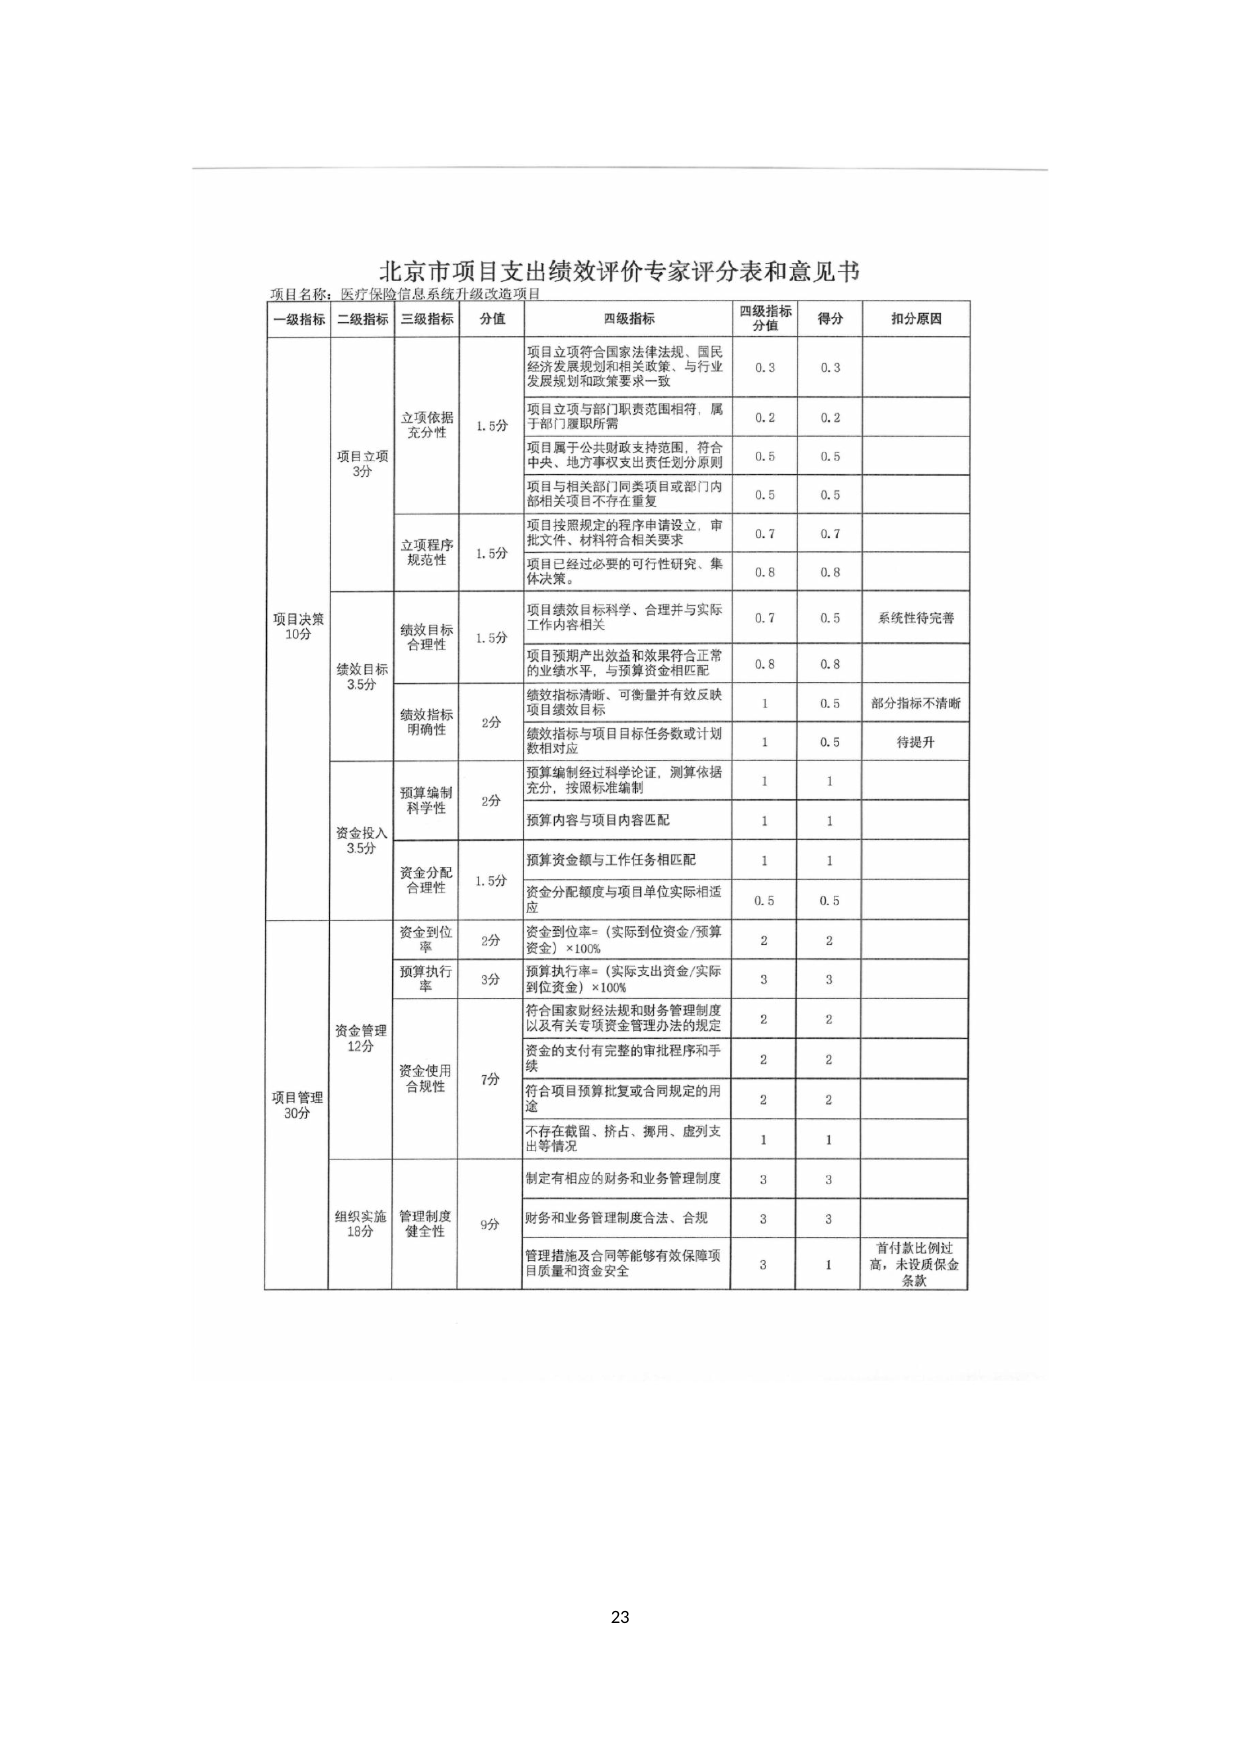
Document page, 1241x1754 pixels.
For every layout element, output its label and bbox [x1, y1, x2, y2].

picture [188, 163, 1052, 1385]
